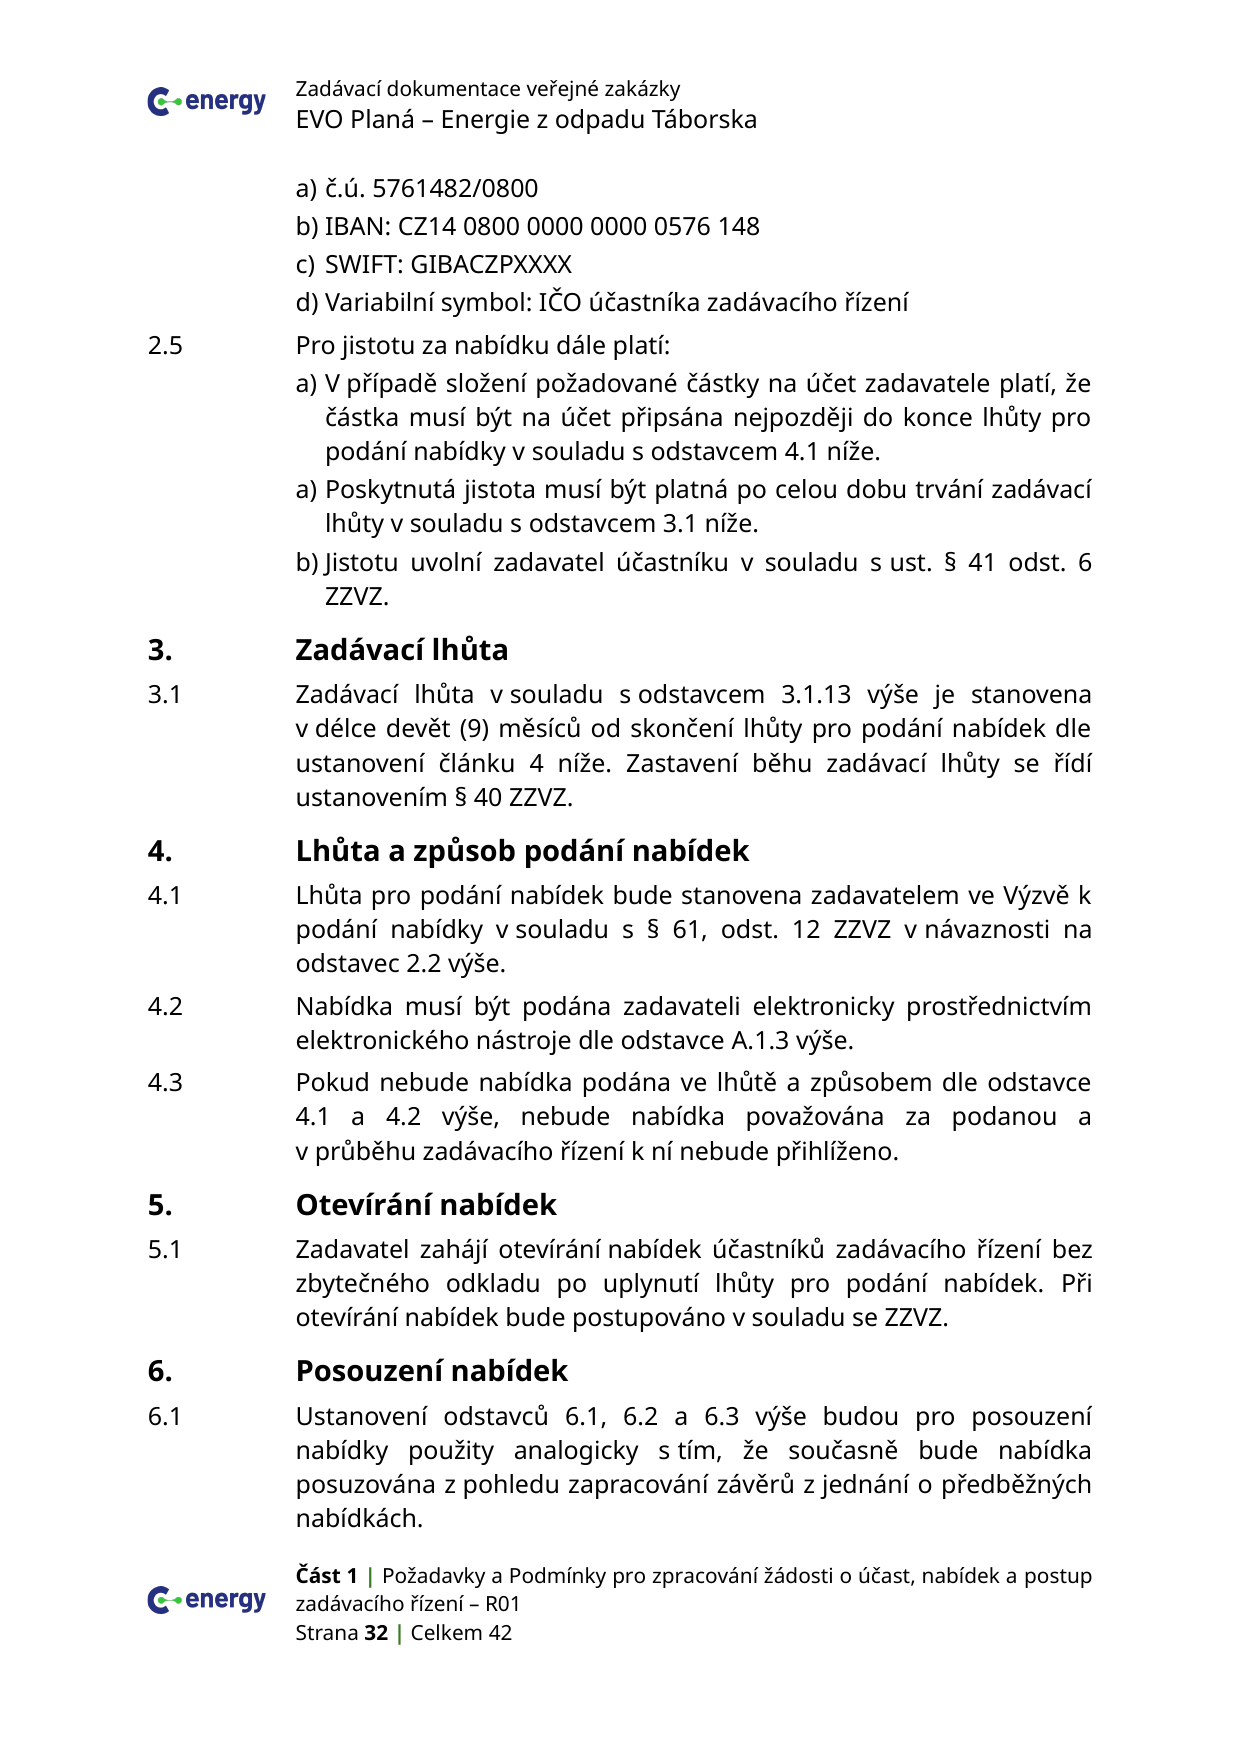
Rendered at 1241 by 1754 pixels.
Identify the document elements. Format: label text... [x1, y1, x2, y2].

picture [147, 1586, 266, 1614]
subtitle Jistotu uvolní zadavatel účastníku v souladu s ust. § 41 odst. 6 ZZVZ. [295, 544, 1093, 612]
subtitle Nabídka musí být podána zadavateli elektronicky prostřednictvím elektronického nástroje dle odstavce A.1.3 výše. [148, 988, 1093, 1057]
subtitle Zadávací lhůta v souladu s odstavcem 3.1.13 výše je stanovena v délce devět (9) měsíců od skončení lhůty pro podání nabídek dle ustanovení článku 30 níže. Zastavení běhu zadávací lhůty se řídí ustanovením § 40 ZZVZ. [148, 677, 1093, 813]
subtitle č.ú. 5761482/0800 [295, 170, 1093, 204]
picture [147, 87, 266, 116]
subtitle Posouzení nabídek [148, 1351, 1093, 1390]
subtitle Zadavatel zahájí otevírání nabídek účastníků zadávacího řízení bez zbytečného odkladu po uplynutí lhůty pro podání nabídek. Při otevírání nabídek bude postupováno v souladu se ZZVZ. [148, 1232, 1093, 1334]
subtitle Lhůta pro podání nabídek bude stanovena zadavatelem ve Výzvě k podání nabídky v souladu s § 61, odst. 12 ZZVZ v návaznosti na odstavec 26.2 výše. [148, 878, 1093, 980]
subtitle Pro jistotu za nabídku dále platí: [148, 327, 1093, 361]
subtitle Lhůta a způsob podání nabídek [148, 830, 1093, 870]
subtitle V případě složení požadované částky na účet zadavatele platí, že částka musí být na účet připsána nejpozději do konce lhůty pro podání nabídky v souladu s odstavcem 30.1 níže. [295, 366, 1093, 468]
subtitle Ustanovení odstavců 24.1, 24.2 a 24.3 výše budou pro posouzení nabídky použity analogicky s tím, že současně bude nabídka posuzována z pohledu zapracování závěrů z jednání o předběžných nabídkách. [148, 1399, 1093, 1535]
subtitle Zadávací lhůta [148, 629, 1093, 669]
subtitle Poskytnutá jistota musí být platná po celou dobu trvání zadávací lhůty v souladu s odstavcem 29.1 níže. [295, 472, 1093, 540]
subtitle Otevírání nabídek [148, 1184, 1093, 1223]
subtitle SWIFT: GIBACZPXXXX [295, 247, 1093, 281]
subtitle Pokud nebude nabídka podána ve lhůtě a způsobem dle odstavce 30.1 a 30.2 výše, nebude nabídka považována za podanou a v průběhu zadávacího řízení k ní nebude přihlíženo. [148, 1065, 1093, 1167]
subtitle IBAN: CZ14 0800 0000 0000 0576 148 [295, 208, 1093, 243]
subtitle Variabilní symbol: IČO účastníka zadávacího řízení [295, 285, 1093, 319]
